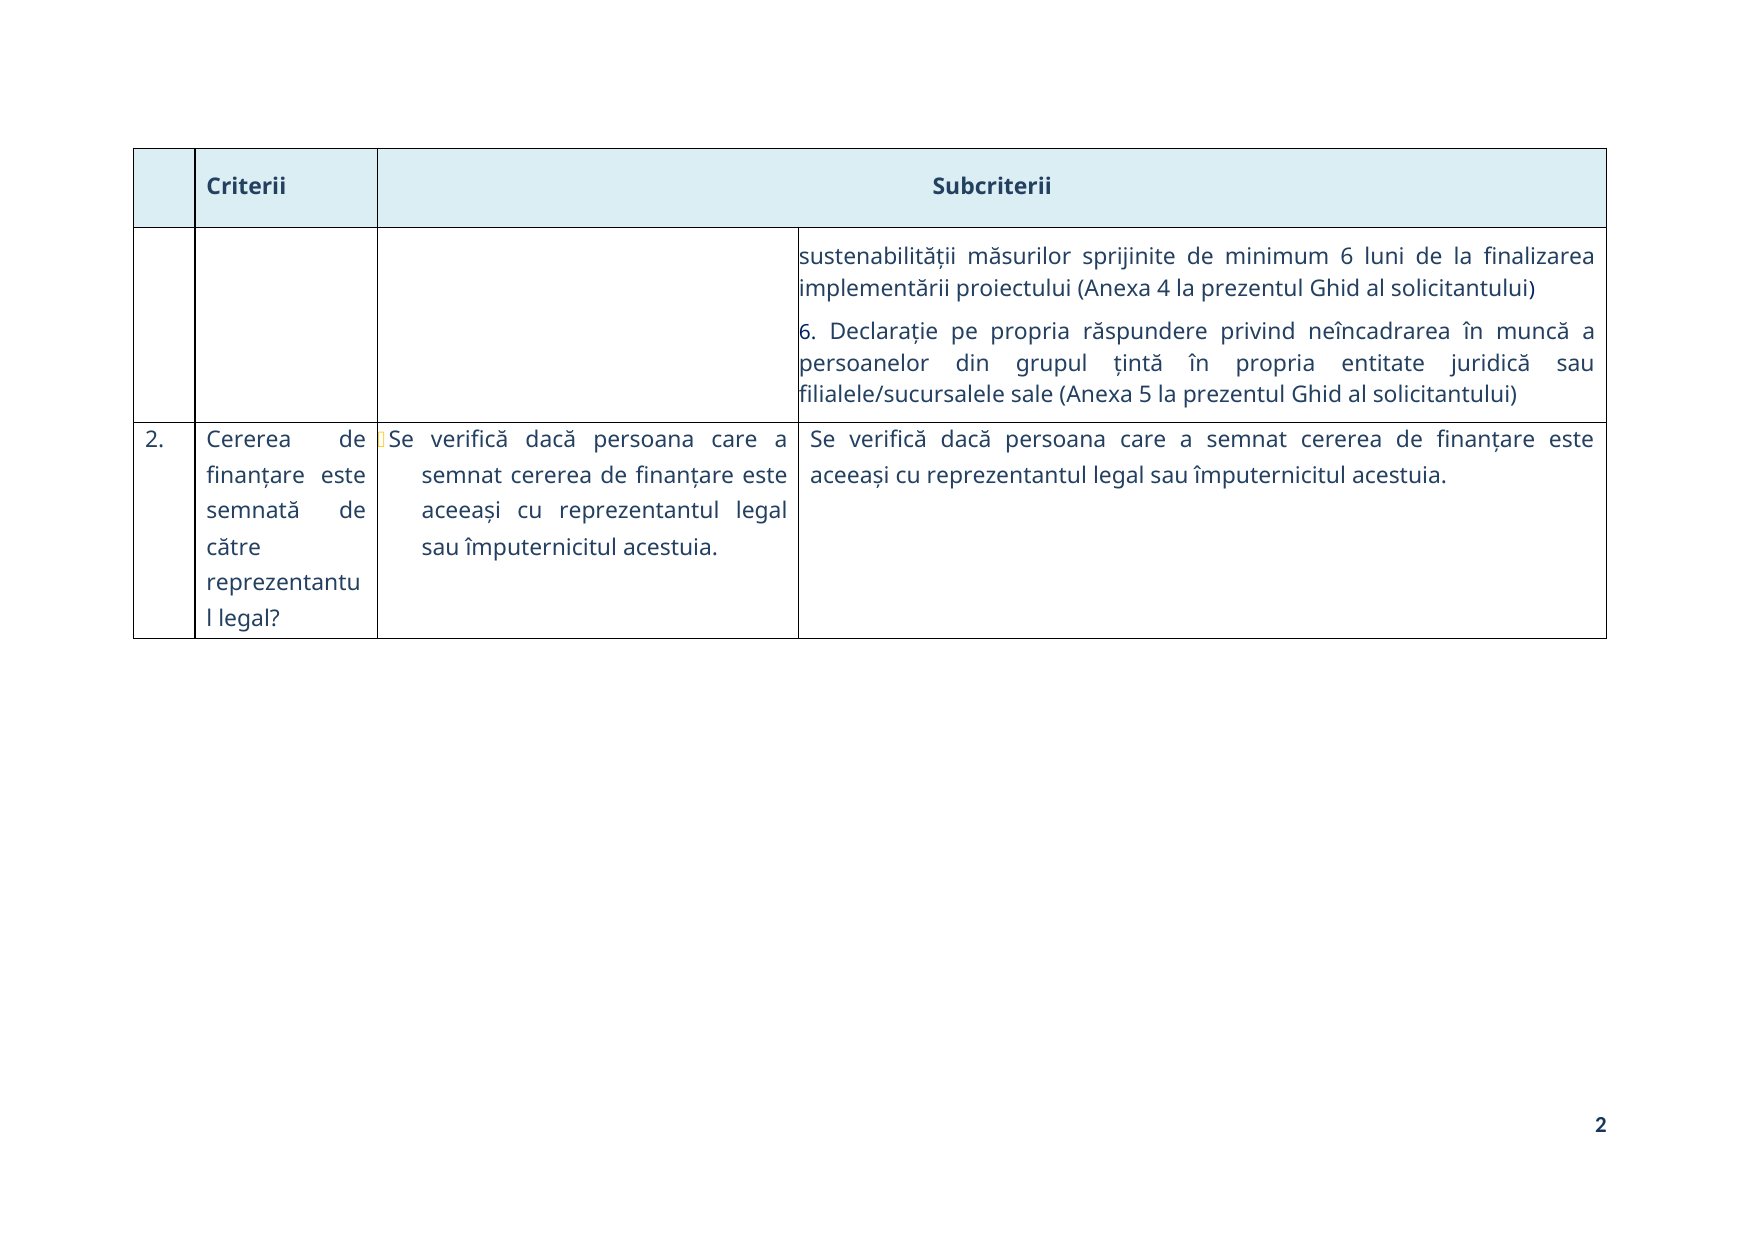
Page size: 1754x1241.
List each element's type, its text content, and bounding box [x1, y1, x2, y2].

table_header [134, 149, 194, 227]
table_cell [799, 228, 1606, 422]
table_header Subcriterii [378, 149, 1606, 227]
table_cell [196, 228, 377, 422]
table_header Criterii [196, 149, 377, 227]
table_cell Se verifică dacă persoana care a semnat cererea de finanțare este aceeași cu reprezentantul legal sau împuternicitul acestuia. [799, 423, 1606, 637]
table_cell 2. [134, 423, 194, 637]
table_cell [378, 228, 798, 422]
table_cell Se verifică dacă persoana care a semnat cererea de finanțare este aceeași cu reprezentantul legal sau împuternicitul acestuia. [378, 423, 798, 637]
table_cell 1. [134, 228, 194, 422]
table_cell Cererea de finanțare este semnată de către reprezentantul legal? [196, 423, 377, 637]
